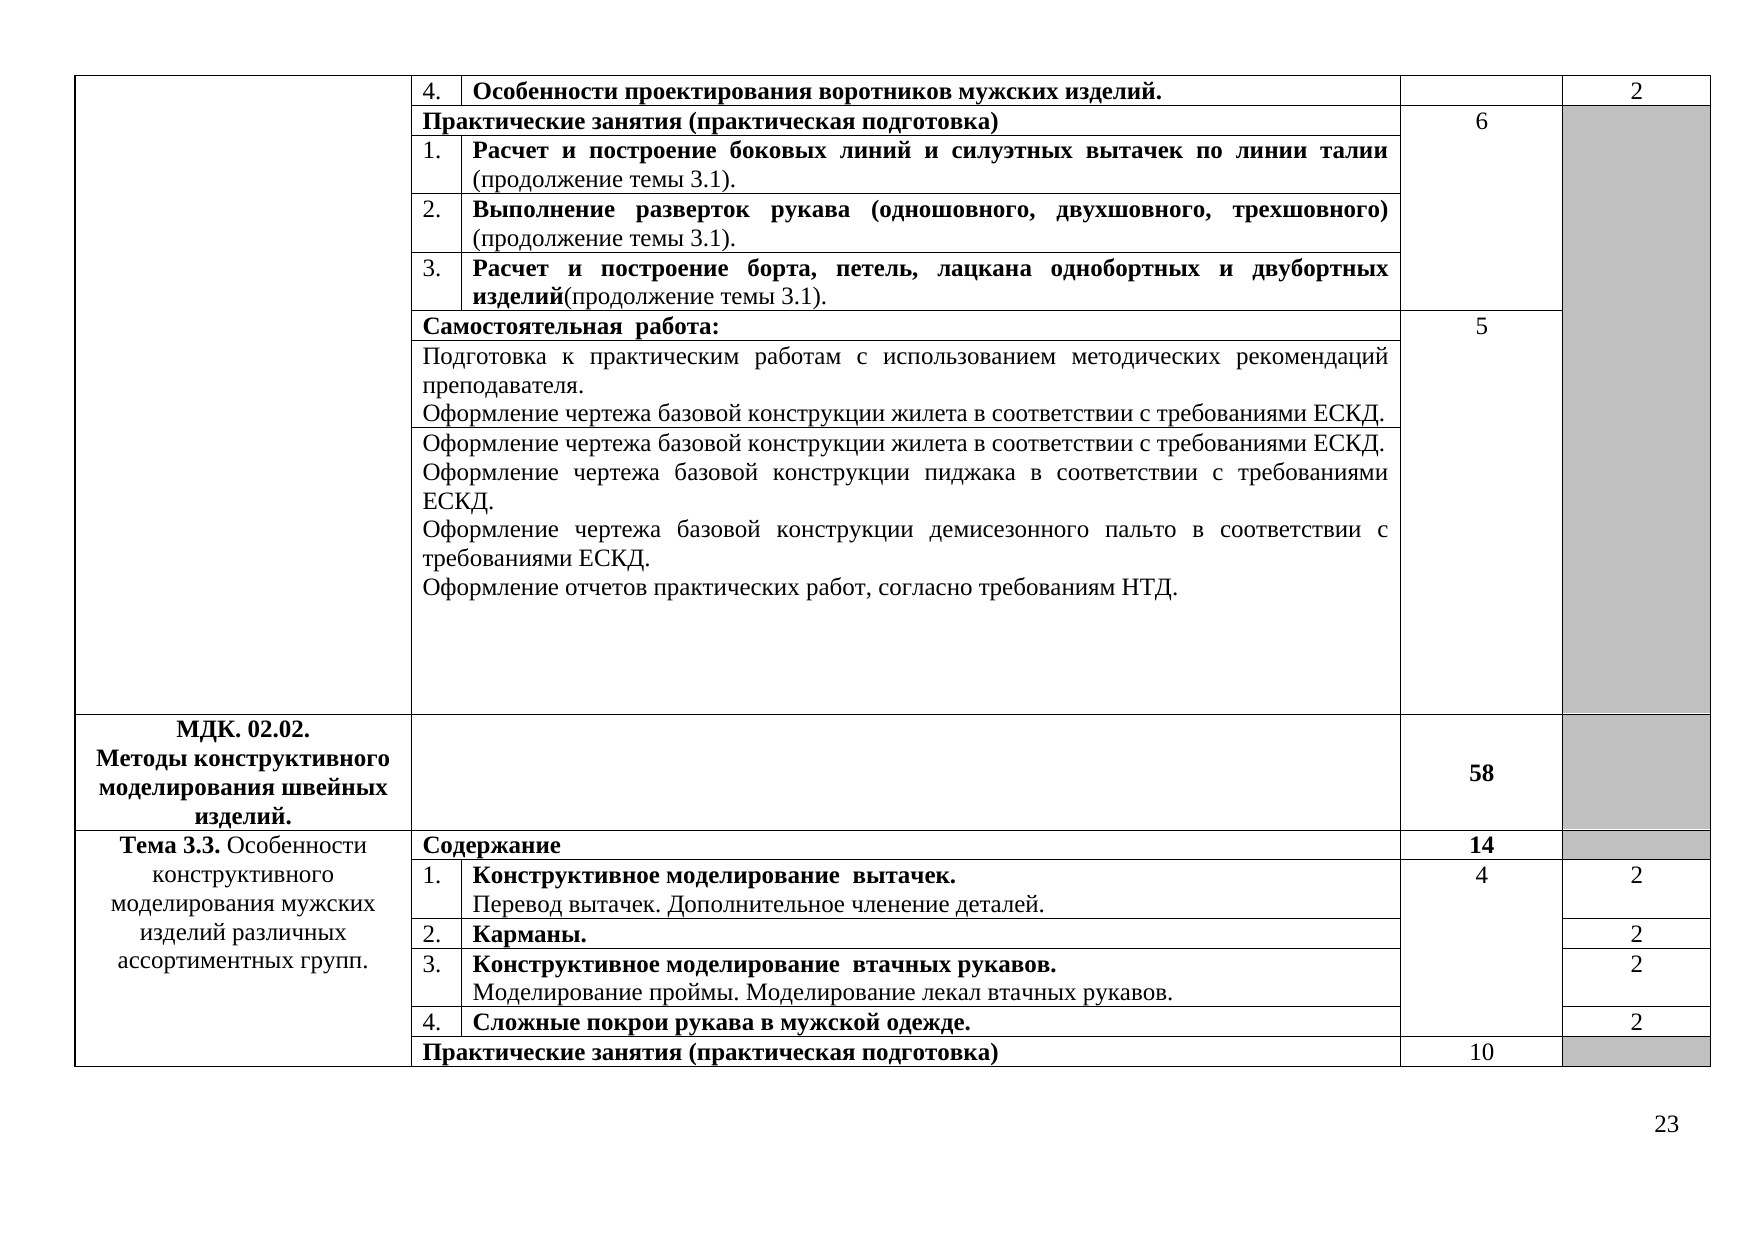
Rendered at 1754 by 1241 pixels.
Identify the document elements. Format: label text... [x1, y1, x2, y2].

table_cell Практические занятия (практическая подготовка) [412, 1037, 1400, 1066]
table_cell [1563, 831, 1710, 859]
table_cell Практические занятия (практическая подготовка) [412, 106, 1400, 134]
table_cell 1. [412, 860, 461, 918]
table_cell 2. [412, 919, 461, 948]
table_cell 14 [1401, 831, 1562, 859]
table_cell [412, 715, 1400, 829]
table_cell 3. [412, 949, 461, 1006]
table_cell Оформление чертежа базовой конструкции жилета в соответствии с требованиями ЕСКД. Оформление чертежа базовой конструкции пиджака в соответствии с требованиями ЕСКД. Оформление чертежа базовой конструкции демисезонного пальто в соответствии с требованиями ЕСКД. Оформление отчетов практических работ, согласно требованиям НТД. [412, 428, 1400, 713]
table_cell [1563, 1037, 1710, 1066]
table_cell 4. [412, 1007, 461, 1036]
table_cell 10 [1401, 1037, 1562, 1066]
table_cell Тема 3.3. Особенности конструктивного моделирования мужских изделий различных ассортиментных групп. [76, 831, 411, 1066]
table_cell 58 [1401, 715, 1562, 829]
table_cell Карманы. [462, 919, 1400, 948]
table_cell МДК. 02.02. Методы конструктивного моделирования швейных изделий. [76, 715, 411, 829]
table_cell 6 [1401, 106, 1562, 310]
table_cell Конструктивное моделирование втачных рукавов. Моделирование проймы. Моделирование лекал втачных рукавов. [462, 949, 1400, 1006]
table_cell Самостоятельная работа: [412, 311, 1400, 340]
table_cell 4 [1401, 860, 1562, 1036]
table_cell 2 [1563, 949, 1710, 1006]
table_cell 2 [1563, 919, 1710, 948]
table_cell Содержание [412, 831, 1400, 859]
table_cell 1. [412, 136, 461, 193]
table_cell 2 [1563, 1007, 1710, 1036]
table_cell [1563, 715, 1710, 829]
table_cell Сложные покрои рукава в мужской одежде. [462, 1007, 1400, 1036]
table_cell 2. [412, 194, 461, 252]
table_cell Расчет и построение борта, петель, лацкана однобортных и двубортных изделий(продолжение темы 3.1). [462, 253, 1400, 310]
table_cell Подготовка к практическим работам с использованием методических рекомендаций преподавателя. Оформление чертежа базовой конструкции жилета в соответствии с требованиями ЕСКД. [412, 341, 1400, 427]
table_cell 5 [1401, 311, 1562, 713]
table_cell 3. [412, 253, 461, 310]
table_cell Выполнение разверток рукава (одношовного, двухшовного, трехшовного) (продолжение темы 3.1). [462, 194, 1400, 252]
table_cell [1563, 106, 1710, 713]
table_cell Конструктивное моделирование вытачек. Перевод вытачек. Дополнительное членение деталей. [462, 860, 1400, 918]
table_cell 4. [412, 76, 461, 105]
table_cell 2 [1563, 860, 1710, 918]
table_cell Особенности проектирования воротников мужских изделий. [462, 76, 1400, 105]
table_cell 2 [1563, 76, 1710, 105]
table_cell Расчет и построение боковых линий и силуэтных вытачек по линии талии (продолжение темы 3.1). [462, 136, 1400, 193]
